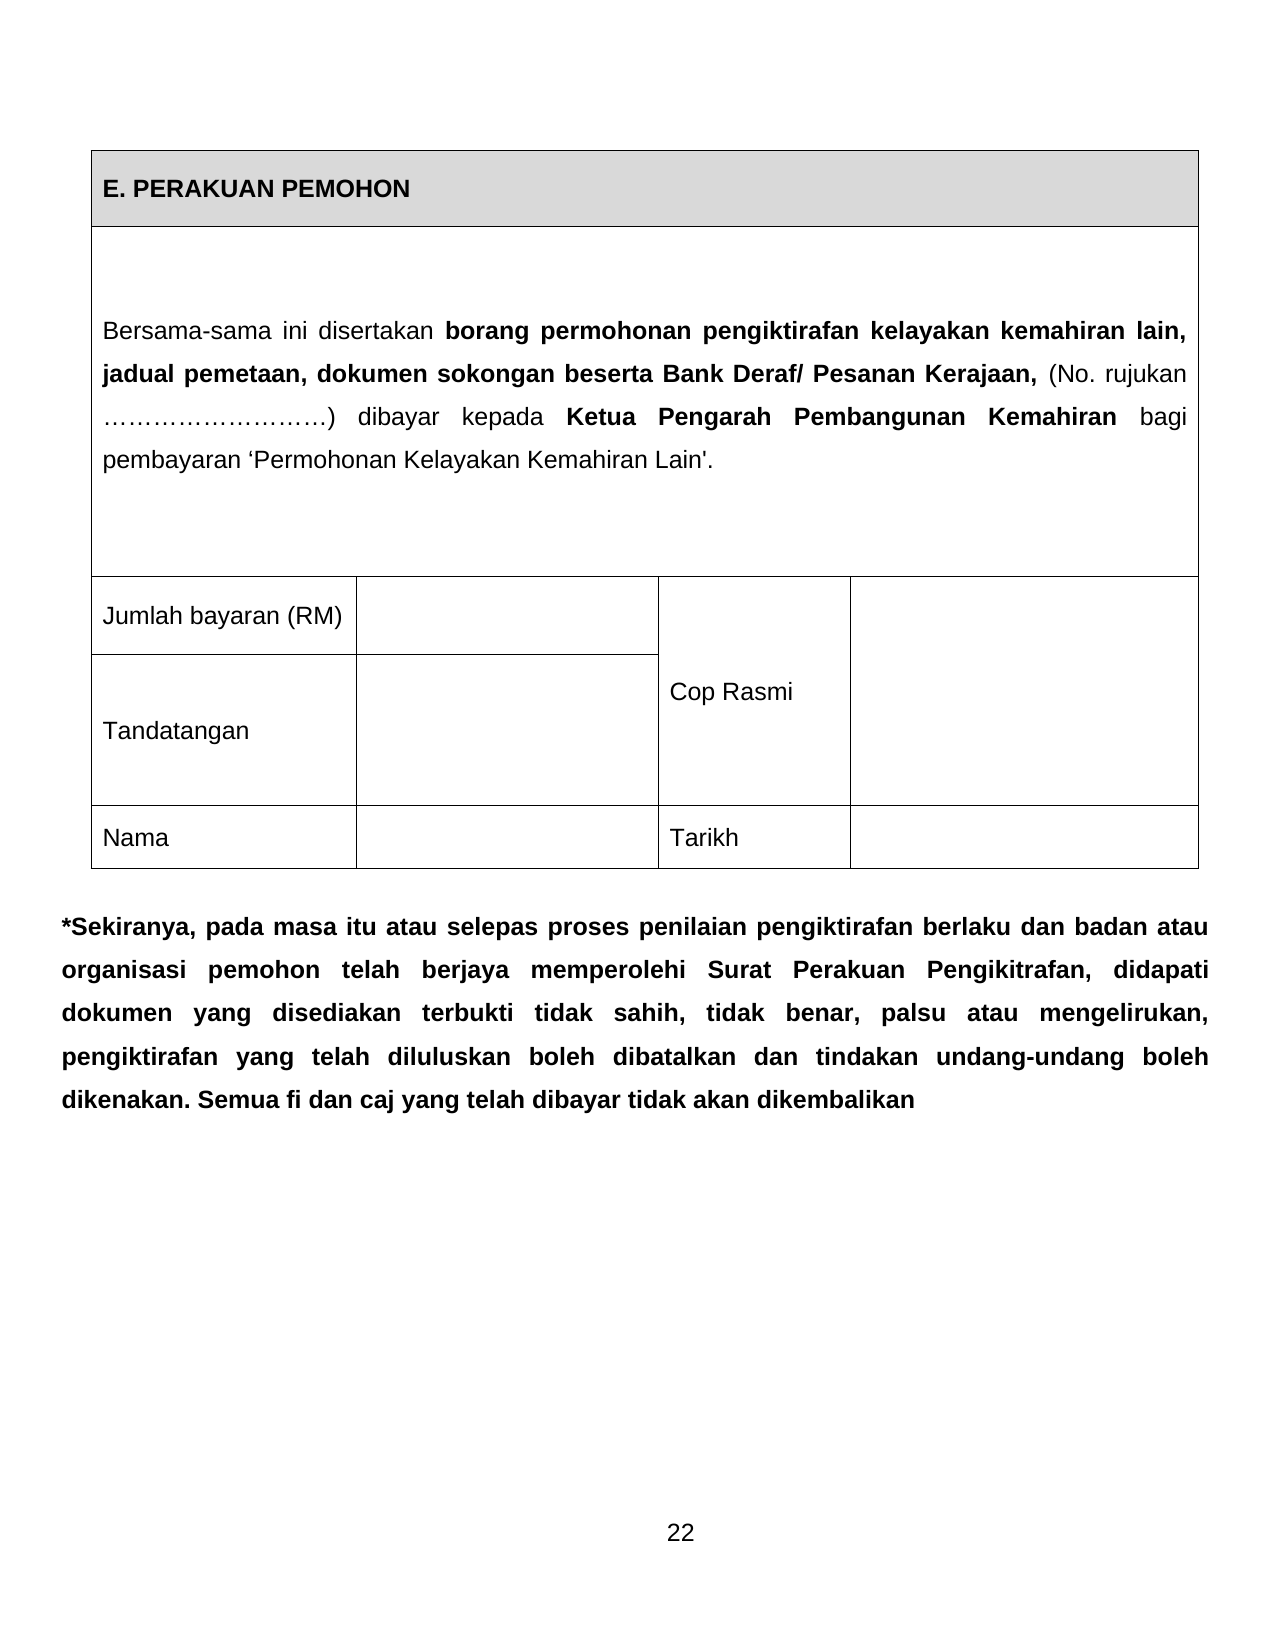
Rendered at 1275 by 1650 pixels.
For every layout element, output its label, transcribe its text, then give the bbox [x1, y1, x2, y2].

list *Sekiranya, pada masa itu atau selepas proses penilaian pengiktirafan berlaku dan badan atau organisasi pemohon telah berjaya memperolehi Surat Perakuan Pengikitrafan, didapati dokumen yang disediakan terbukti tidak sahih, tidak benar, palsu atau mengelirukan, pengiktirafan yang telah diluluskan boleh dibatalkan dan tindakan undang-undang boleh dikenakan. Semua fi dan caj yang telah dibayar tidak akan dikembalikan [61, 912, 1211, 1113]
table_cell Jumlah bayaran (RM) [92, 577, 356, 654]
table_cell [851, 806, 1198, 868]
table_cell [357, 577, 658, 654]
table_cell [357, 806, 658, 868]
table_cell Bersama-sama ini disertakan borang permohonan pengiktirafan kelayakan kemahiran lain, jadual pemetaan, dokumen sokongan beserta Bank Deraf/ Pesanan Kerajaan, (No. rujukan ………………………) dibayar kepada Ketua Pengarah Pembangunan Kemahiran bagi pembayaran ‘Permohonan Kelayakan Kemahiran Lain'. [92, 227, 1198, 576]
table_cell E. PERAKUAN PEMOHON [92, 151, 1198, 226]
table_cell [357, 655, 658, 805]
table_cell Tandatangan [92, 655, 356, 805]
table_cell Nama [92, 806, 356, 868]
table_cell [851, 577, 1198, 805]
table_cell Tarikh [659, 806, 850, 868]
table_cell Cop Rasmi [659, 577, 850, 805]
